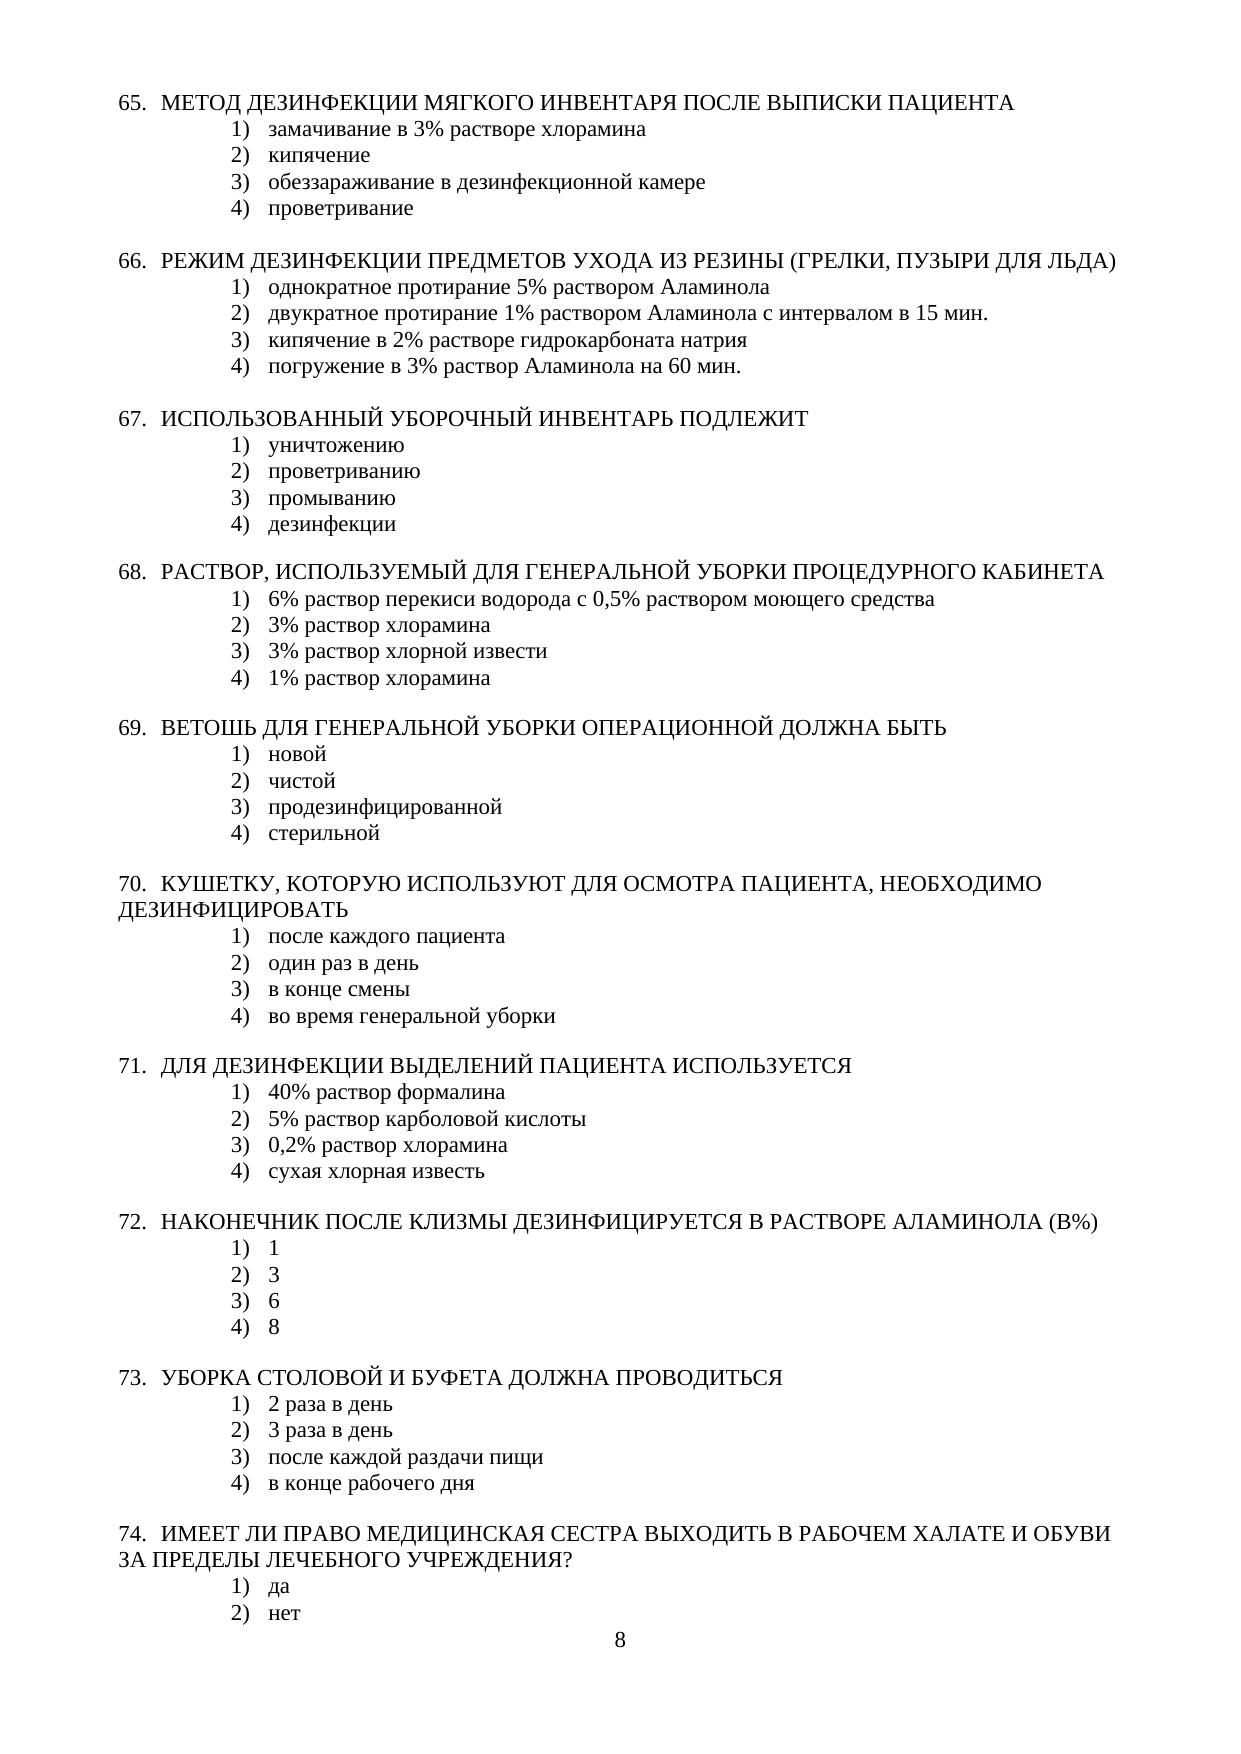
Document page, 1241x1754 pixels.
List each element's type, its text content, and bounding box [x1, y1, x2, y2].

list ИМЕЕТ ЛИ ПРАВО МЕДИЦИНСКАЯ СЕСТРА ВЫХОДИТЬ В РАБОЧЕМ ХАЛАТЕ И ОБУВИ ЗА ПРЕДЕЛЫ ЛЕЧЕБНОГО УЧРЕЖДЕНИЯ? [118, 1519, 1122, 1572]
list после каждого пациента [231, 923, 1122, 949]
list кипячение в 2% растворе гидрокарбоната натрия [231, 326, 1122, 352]
list уничтожению [231, 431, 1122, 458]
list 8 [231, 1313, 1122, 1340]
list проветривание [231, 194, 1122, 220]
list 6% раствор перекиси водорода с 0,5% раствором моющего средства [231, 584, 1122, 611]
list кипячение [231, 141, 1122, 168]
list после каждой раздачи пищи [231, 1443, 1122, 1469]
list промыванию [231, 484, 1122, 510]
list в конце смены [231, 975, 1122, 1002]
list проветриванию [231, 458, 1122, 484]
list УБОРКА СТОЛОВОЙ И БУФЕТА ДОЛЖНА ПРОВОДИТЬСЯ [118, 1364, 1122, 1390]
list 2 раза в день [231, 1390, 1122, 1416]
list 3% раствор хлорамина [231, 611, 1122, 637]
list однократное протирание 5% раствором Аламинола [231, 273, 1122, 299]
list нет [231, 1599, 1122, 1625]
list в конце рабочего дня [231, 1469, 1122, 1496]
list 1 [231, 1234, 1122, 1261]
list чистой [231, 767, 1122, 793]
list двукратное протирание 1% раствором Аламинола с интервалом в 15 мин. [231, 299, 1122, 326]
list замачивание в 3% растворе хлорамина [231, 115, 1122, 141]
list один раз в день [231, 949, 1122, 975]
list новой [231, 740, 1122, 767]
list да [231, 1572, 1122, 1599]
list РЕЖИМ ДЕЗИНФЕКЦИИ ПРЕДМЕТОВ УХОДА ИЗ РЕЗИНЫ (ГРЕЛКИ, ПУЗЫРИ ДЛЯ ЛЬДА) [118, 247, 1122, 273]
list сухая хлорная известь [231, 1157, 1122, 1184]
list 0,2% раствор хлорамина [231, 1131, 1122, 1157]
list погружение в 3% раствор Аламинола на 60 мин. [231, 352, 1122, 378]
list 5% раствор карболовой кислоты [231, 1105, 1122, 1131]
list 3 [231, 1261, 1122, 1287]
list 40% раствор формалина [231, 1078, 1122, 1105]
list 3 раза в день [231, 1416, 1122, 1443]
list во время генеральной уборки [231, 1002, 1122, 1028]
list продезинфицированной [231, 793, 1122, 819]
list НАКОНЕЧНИК ПОСЛЕ КЛИЗМЫ ДЕЗИНФИЦИРУЕТСЯ В РАСТВОРЕ АЛАМИНОЛА (В%) [118, 1208, 1122, 1234]
list 3% раствор хлорной извести [231, 637, 1122, 664]
list МЕТОД ДЕЗИНФЕКЦИИ МЯГКОГО ИНВЕНТАРЯ ПОСЛЕ ВЫПИСКИ ПАЦИЕНТА [118, 89, 1122, 115]
list ИСПОЛЬЗОВАННЫЙ УБОРОЧНЫЙ ИНВЕНТАРЬ ПОДЛЕЖИТ [118, 405, 1122, 431]
list обеззараживание в дезинфекционной камере [231, 168, 1122, 194]
list 1% раствор хлорамина [231, 664, 1122, 690]
list стерильной [231, 819, 1122, 846]
list ВЕТОШЬ ДЛЯ ГЕНЕРАЛЬНОЙ УБОРКИ ОПЕРАЦИОННОЙ ДОЛЖНА БЫТЬ [118, 714, 1122, 740]
list КУШЕТКУ, КОТОРУЮ ИСПОЛЬЗУЮТ ДЛЯ ОСМОТРА ПАЦИЕНТА, НЕОБХОДИМО ДЕЗИНФИЦИРОВАТЬ [118, 870, 1122, 923]
list ДЛЯ ДЕЗИНФЕКЦИИ ВЫДЕЛЕНИЙ ПАЦИЕНТА ИСПОЛЬЗУЕТСЯ [118, 1052, 1122, 1078]
list дезинфекции [231, 510, 1122, 537]
list 6 [231, 1287, 1122, 1313]
list РАСТВОР, ИСПОЛЬЗУЕМЫЙ ДЛЯ ГЕНЕРАЛЬНОЙ УБОРКИ ПРОЦЕДУРНОГО КАБИНЕТА [118, 558, 1122, 584]
